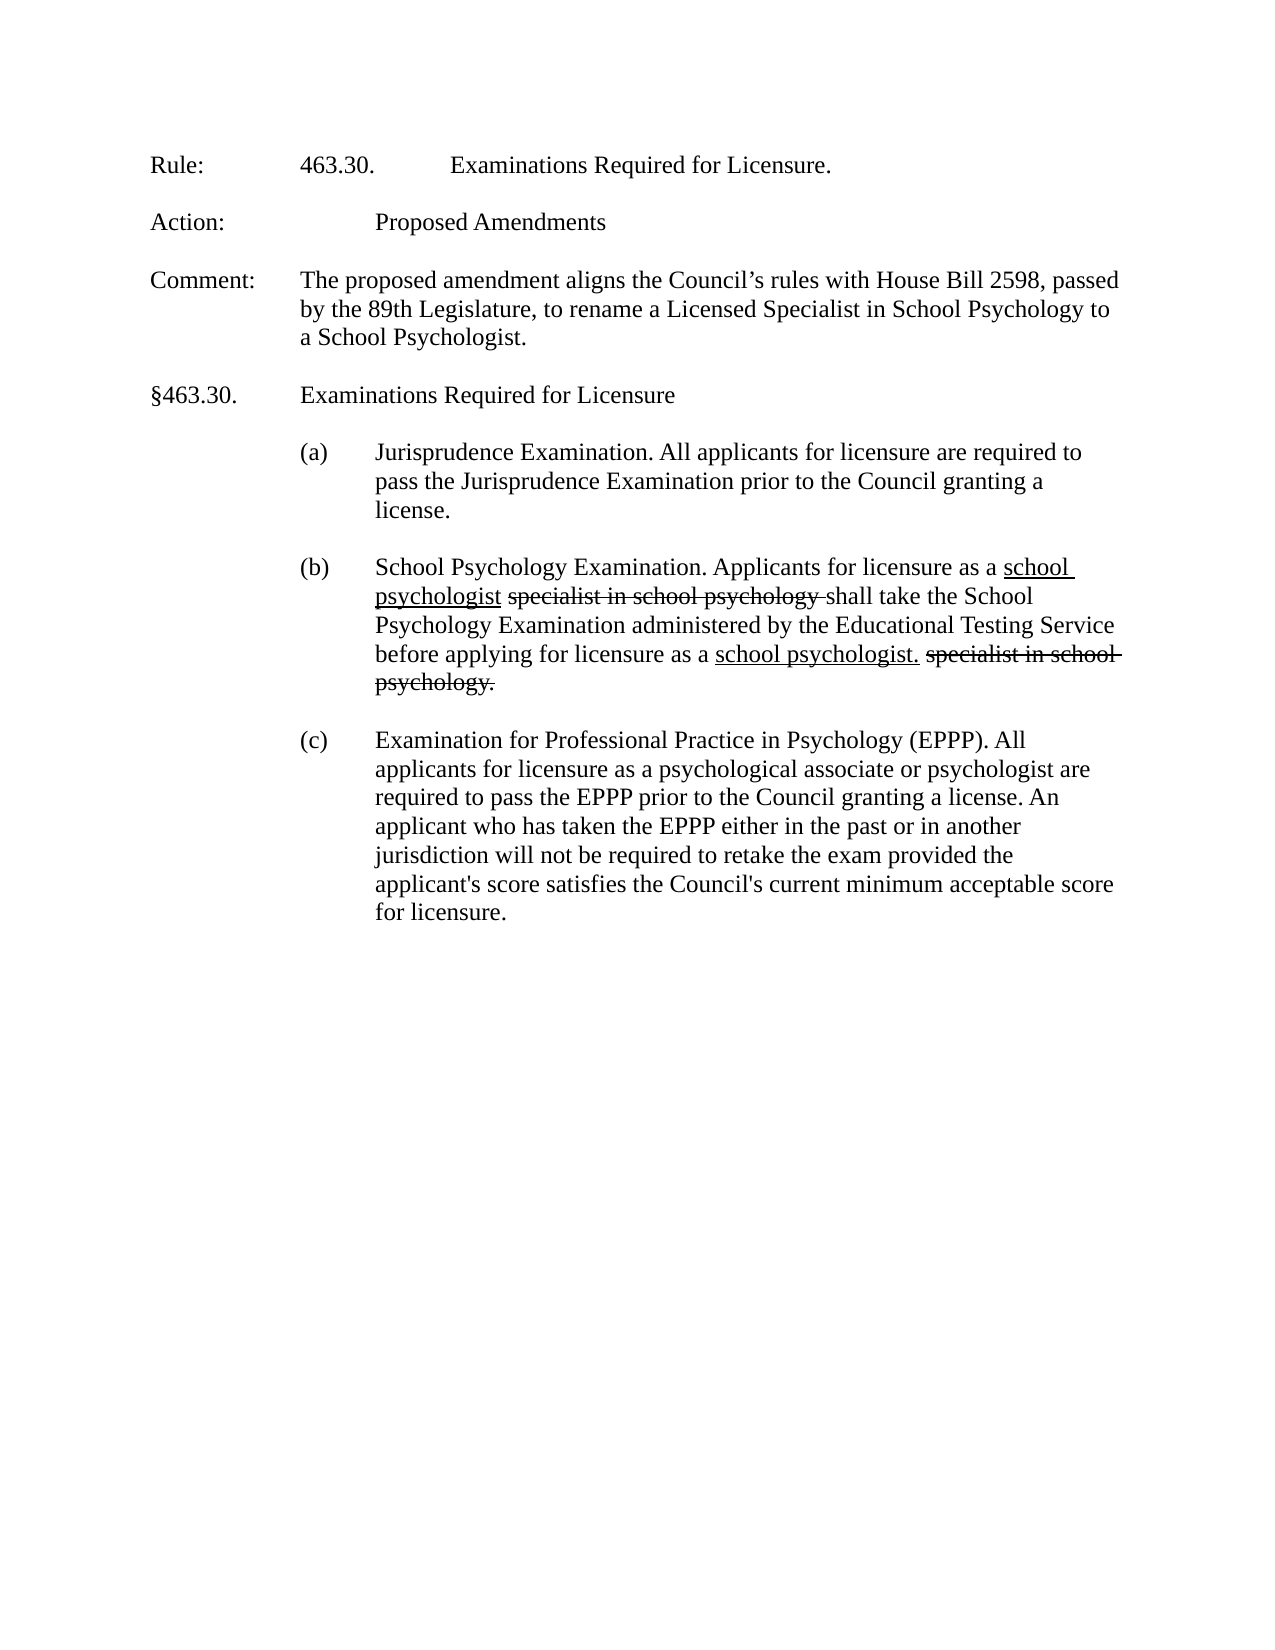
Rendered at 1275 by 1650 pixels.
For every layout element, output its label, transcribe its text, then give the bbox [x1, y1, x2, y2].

text (c) Examination for Professional Practice in Psychology (EPPP). All applicants for licensure as a psychological associate or psychologist are required to pass the EPPP prior to the Council granting a license. An applicant who has taken the EPPP either in the past or in another jurisdiction will not be required to retake the exam provided the applicant's score satisfies the Council's current minimum acceptable score for licensure. [300, 725, 1125, 926]
text Comment: The proposed amendment aligns the Council’s rules with House Bill 2598, passed by the 89th Legislature, to rename a Licensed Specialist in School Psychology to a School Psychologist. [150, 265, 1125, 351]
text Action: Proposed Amendments [150, 207, 1125, 236]
text (b) School Psychology Examination. Applicants for licensure as a school psychologist specialist in school psychology shall take the School Psychology Examination administered by the Educational Testing Service before applying for licensure as a school psychologist. specialist in school psychology. [300, 552, 1125, 696]
text Rule: 463.30. Examinations Required for Licensure. [150, 150, 1125, 179]
text §463.30. Examinations Required for Licensure [150, 380, 1125, 409]
text (a) Jurisprudence Examination. All applicants for licensure are required to pass the Jurisprudence Examination prior to the Council granting a license. [300, 437, 1125, 524]
